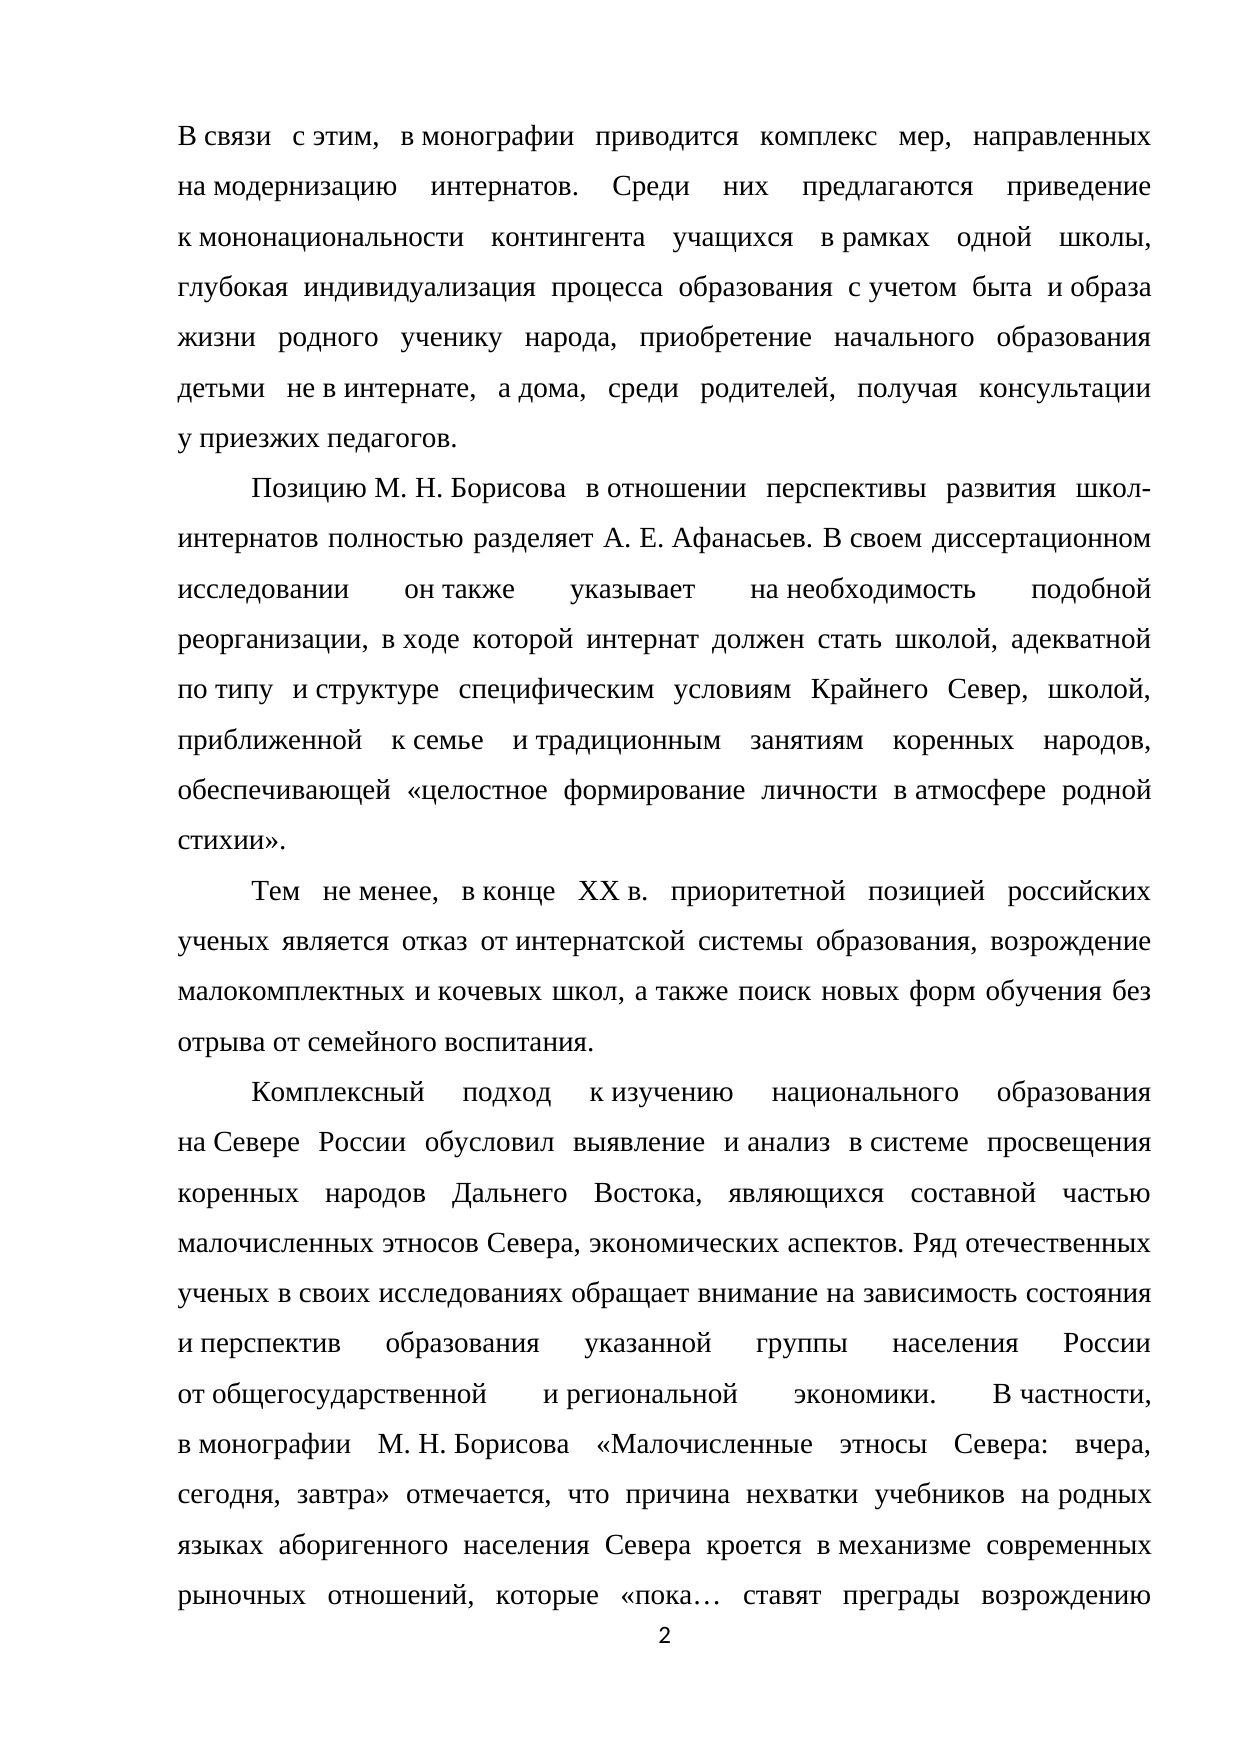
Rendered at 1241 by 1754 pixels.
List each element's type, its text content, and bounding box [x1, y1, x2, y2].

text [177, 118, 1152, 453]
text Позицию М. Н. Борисова в отношении перспективы развития школ-интернатов полностью разделяет А. Е. Афанасьев. В своем диссертационном исследовании он также указывает на необходимость подобной реорганизации, в ходе которой интернат должен стать школой, адекватной по типу и структуре специфическим условиям Крайнего Север, школой, приближенной к семье и традиционным занятиям коренных народов, обеспечивающей «целостное формирование личности в атмосфере родной стихии». [177, 470, 1152, 856]
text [177, 1074, 1152, 1611]
text Тем не менее, в конце XX в. приоритетной позицией российских ученых является отказ от интернатской системы образования, возрождение малокомплектных и кочевых школ, а также поиск новых форм обучения без отрыва от семейного воспитания. [177, 873, 1152, 1057]
